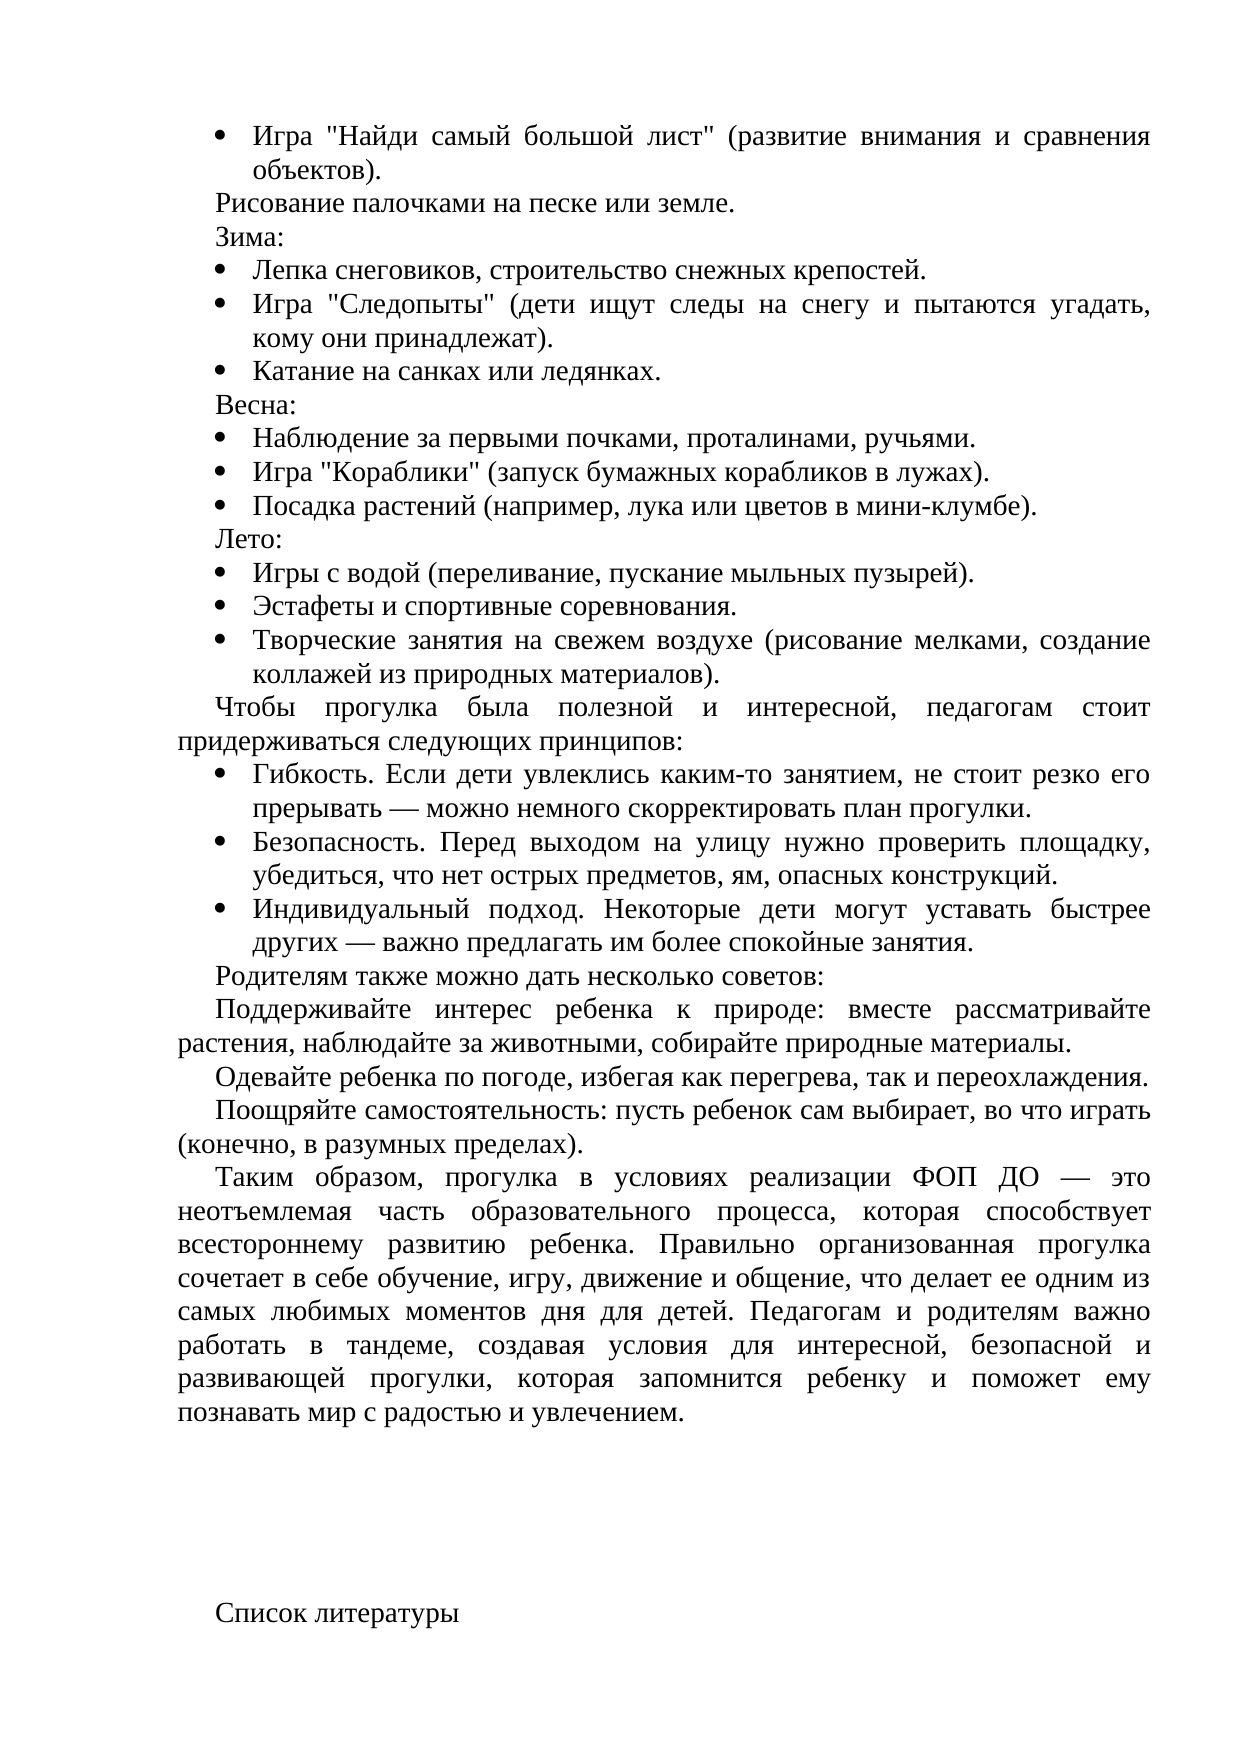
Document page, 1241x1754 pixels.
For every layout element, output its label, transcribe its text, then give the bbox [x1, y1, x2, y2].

text Поддерживайте интерес ребенка к природе: вместе рассматривайте растения, наблюдайте за животными, собирайте природные материалы. [177, 992, 1152, 1059]
text Рисование палочками на песке или земле. [177, 185, 1152, 219]
text Лето: [177, 521, 1152, 555]
text Поощряйте самостоятельность: пусть ребенок сам выбирает, во что играть (конечно, в разумных пределах). [177, 1092, 1152, 1159]
text Весна: [177, 387, 1152, 420]
text Зима: [177, 219, 1152, 252]
list Безопасность. Перед выходом на улицу нужно проверить площадку, убедиться, что нет острых предметов, ям, опасных конструкций. [215, 824, 1152, 891]
list Катание на санках или ледянках. [215, 353, 1152, 387]
list Лепка снеговиков, строительство снежных крепостей. [215, 252, 1152, 286]
list Наблюдение за первыми почками, проталинами, ручьями. [215, 420, 1152, 454]
list Гибкость. Если дети увлеклись каким-то занятием, не стоит резко его прерывать — можно немного скорректировать план прогулки. [215, 756, 1152, 824]
list Эстафеты и спортивные соревнования. [215, 588, 1152, 622]
list Игры с водой (переливание, пускание мыльных пузырей). [215, 555, 1152, 588]
text Таким образом, прогулка в условиях реализации ФОП ДО — это неотъемлемая часть образовательного процесса, которая способствует всестороннему развитию ребенка. Правильно организованная прогулка сочетает в себе обучение, игру, движение и общение, что делает ее одним из самых любимых моментов дня для детей. Педагогам и родителям важно работать в тандеме, создавая условия для интересной, безопасной и развивающей прогулки, которая запомнится ребенку и поможет ему познавать мир с радостью и увлечением. [177, 1159, 1152, 1428]
list Игра "Следопыты" (дети ищут следы на снегу и пытаются угадать, кому они принадлежат). [215, 286, 1152, 353]
text Список литературы [177, 1595, 1152, 1629]
text Чтобы прогулка была полезной и интересной, педагогам стоит придерживаться следующих принципов: [177, 689, 1152, 756]
list Индивидуальный подход. Некоторые дети могут уставать быстрее других — важно предлагать им более спокойные занятия. [215, 891, 1152, 958]
list Игра "Найди самый большой лист" (развитие внимания и сравнения объектов). [215, 118, 1152, 185]
list Творческие занятия на свежем воздухе (рисование мелками, создание коллажей из природных материалов). [215, 622, 1152, 689]
list Посадка растений (например, лука или цветов в мини-клумбе). [215, 488, 1152, 521]
text Родителям также можно дать несколько советов: [177, 958, 1152, 992]
text Одевайте ребенка по погоде, избегая как перегрева, так и переохлаждения. [177, 1059, 1152, 1092]
list Игра "Кораблики" (запуск бумажных корабликов в лужах). [215, 454, 1152, 488]
